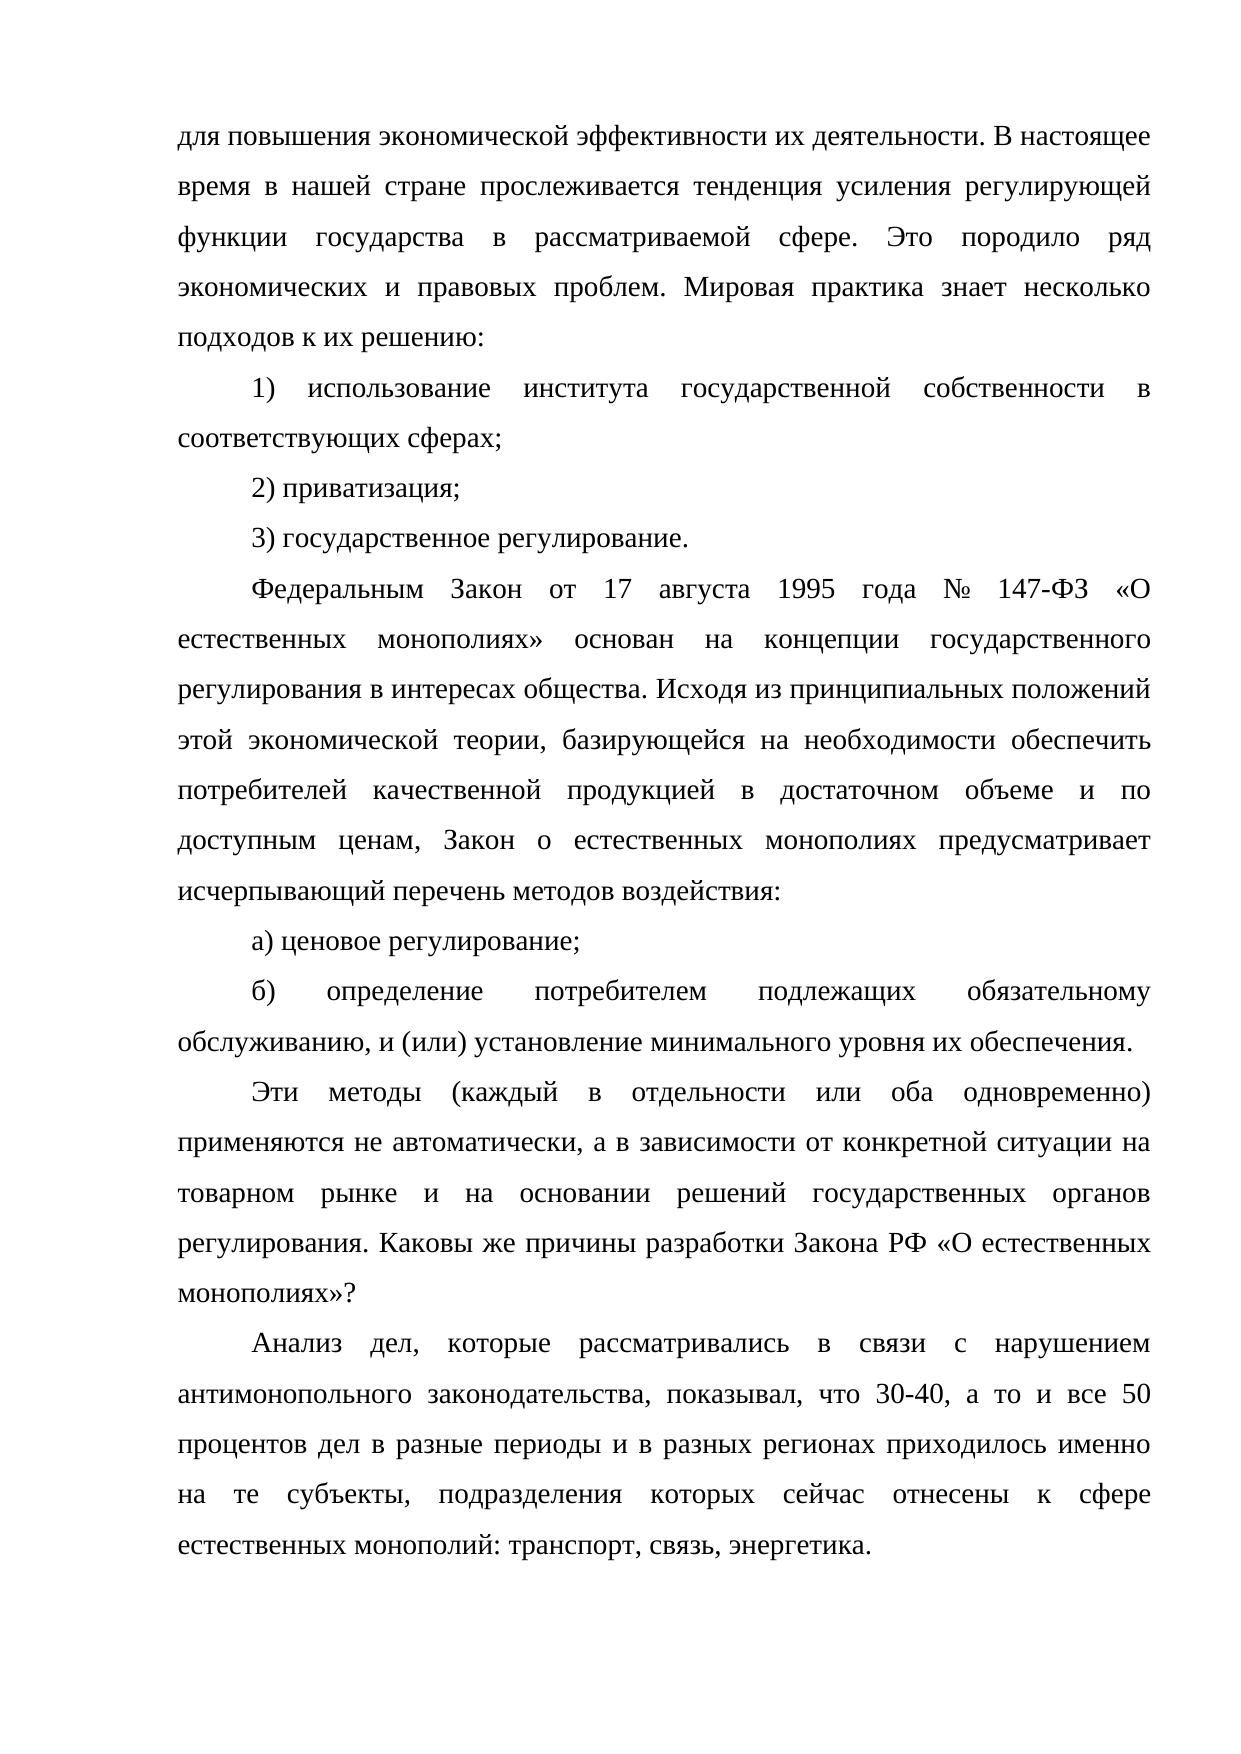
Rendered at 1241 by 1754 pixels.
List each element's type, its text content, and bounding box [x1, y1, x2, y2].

text Эти методы (каждый в отдельности или оба одновременно) применяются не автоматически, а в зависимости от конкретной ситуации на товарном рынке и на основании решений государственных органов регулирования. Каковы же причины разработки Закона РФ «О естественных монополиях»? [177, 1074, 1152, 1309]
text 3) государственное регулирование. [177, 521, 1152, 554]
text а) ценовое регулирование; [177, 923, 1152, 957]
text Федеральным Закон от 17 августа 1995 года № 147-ФЗ «О естественных монополиях» основан на концепции государственного регулирования в интересах общества. Исходя из принципиальных положений этой экономической теории, базирующейся на необходимости обеспечить потребителей качественной продукцией в достаточном объеме и по доступным ценам, Закон о естественных монополиях предусматривает исчерпывающий перечень методов воздействия: [177, 571, 1152, 906]
text б) определение потребителем подлежащих обязательному обслуживанию, и (или) установление минимального уровня их обеспечения. [177, 973, 1152, 1057]
text Анализ дел, которые рассматривались в связи с нарушением антимонопольного законодательства, показывал, что 30-40, а то и все 50 процентов дел в разные периоды и в разных регионах приходилось именно на те субъекты, подразделения которых сейчас отнесены к сфере естественных монополий: транспорт, связь, энергетика. [177, 1326, 1152, 1560]
text 2) приватизация; [177, 470, 1152, 504]
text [177, 118, 1152, 353]
text 1) использование института государственной собственности в соответствующих сферах; [177, 370, 1152, 453]
